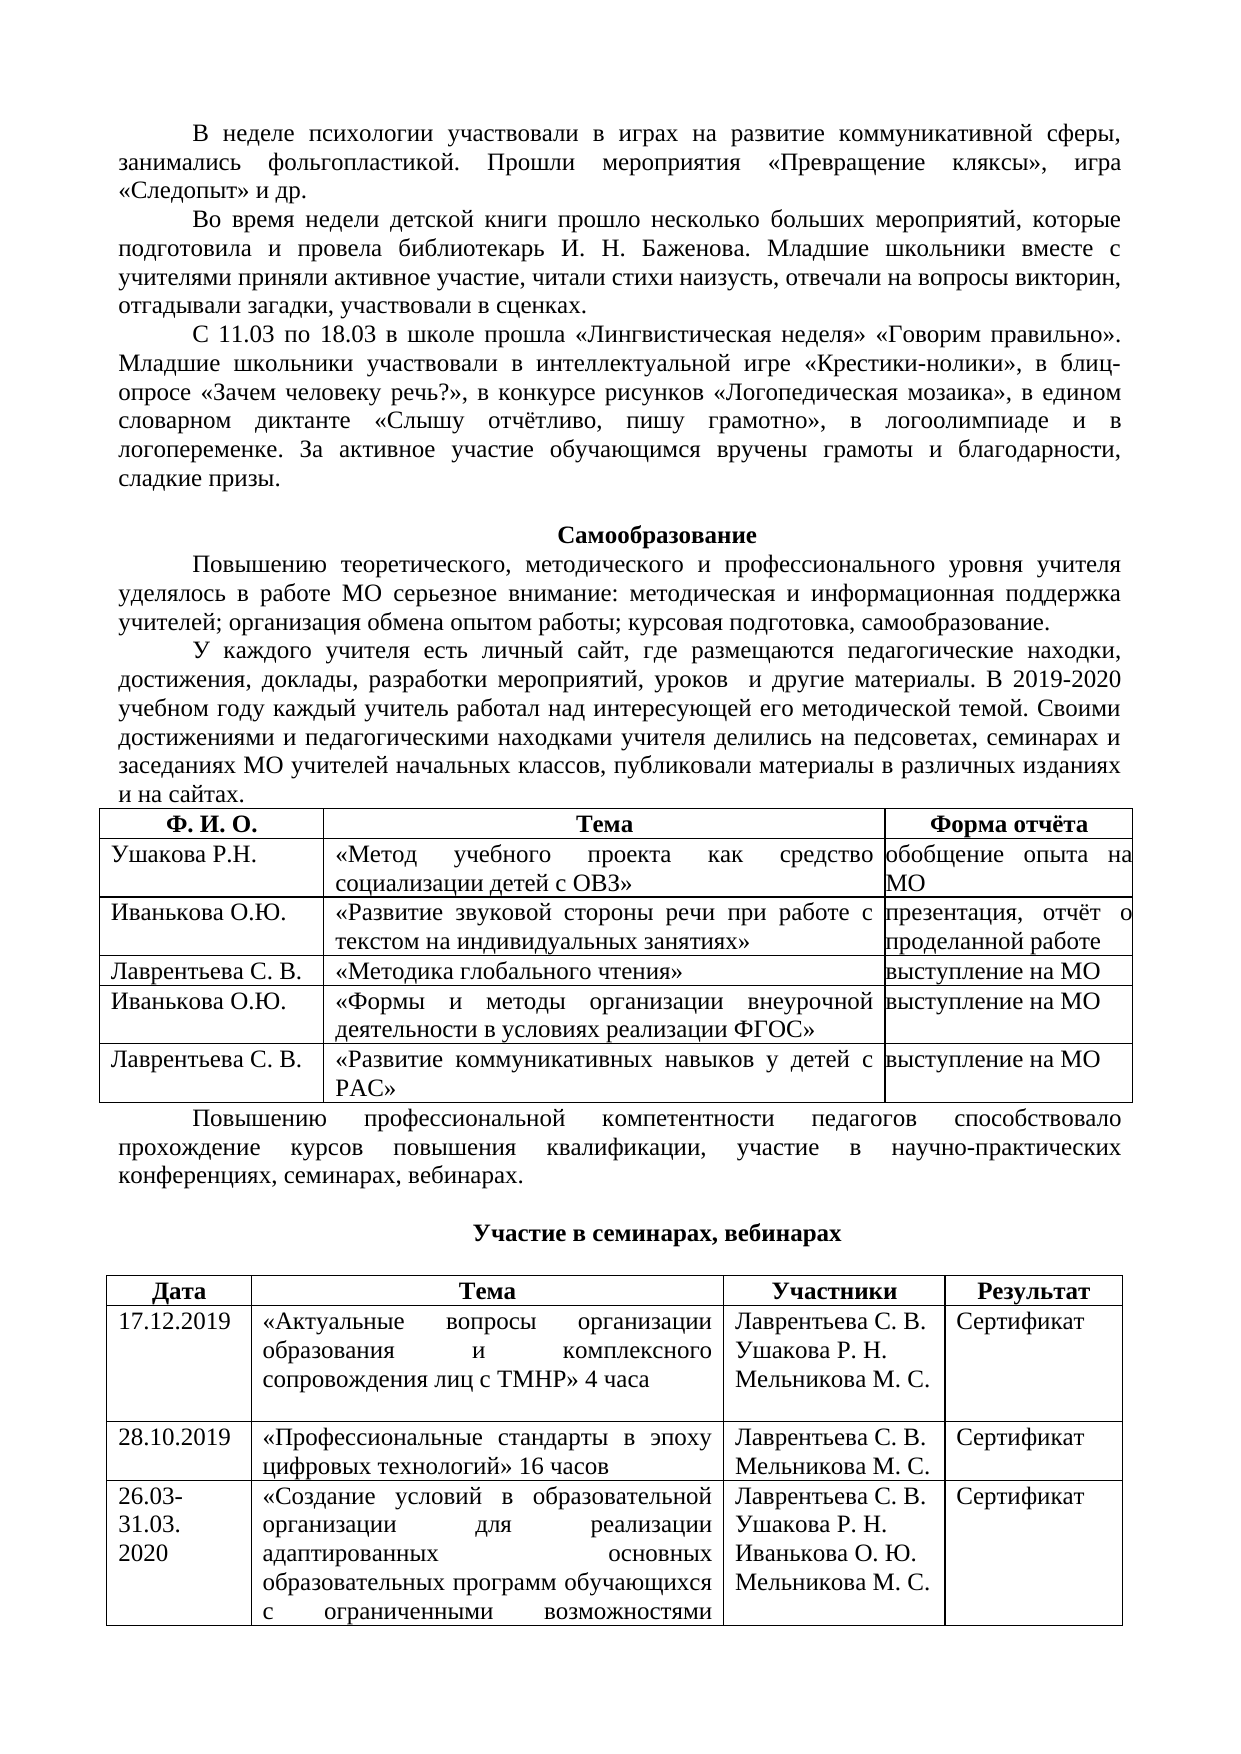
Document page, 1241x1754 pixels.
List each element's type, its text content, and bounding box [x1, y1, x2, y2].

table_cell Лаврентьева С. В. [100, 956, 323, 985]
table_cell выступление на МО [886, 956, 1132, 985]
text В неделе психологии участвовали в играх на развитие коммуникативной сферы, занимались фольгопластикой. Прошли мероприятия «Превращение кляксы», игра «Следопыт» и др. [118, 118, 1122, 204]
table_cell презентация, отчёт о проделанной работе [886, 898, 1132, 955]
table_cell «Метод учебного проекта как средство социализации детей с ОВЗ» [324, 839, 884, 896]
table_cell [252, 1481, 723, 1624]
text У каждого учителя есть личный сайт, где размещаются педагогические находки, достижения, доклады, разработки мероприятий, уроков и другие материалы. В 2019-2020 учебном году каждый учитель работал над интересующей его методической темой. Своими достижениями и педагогическими находками учителя делились на педсоветах, семинарах и заседаниях МО учителей начальных классов, публиковали материалы в различных изданиях и на сайтах. [118, 636, 1122, 808]
table_header Тема [252, 1276, 723, 1305]
text Участие в семинарах, вебинарах [118, 1218, 1122, 1247]
text Повышению теоретического, методического и профессионального уровня учителя уделялось в работе МО серьезное внимание: методическая и информационная поддержка учителей; организация обмена опытом работы; курсовая подготовка, самообразование. [118, 549, 1122, 636]
table_cell 28.10.2019 [107, 1422, 251, 1480]
text Повышению профессиональной компетентности педагогов способствовало прохождение курсов повышения квалификации, участие в научно-практических конференциях, семинарах, вебинарах. [118, 1103, 1122, 1189]
table_cell «Актуальные вопросы организации образования и комплексного сопровождения лиц с ТМНР» 4 часа [252, 1306, 723, 1421]
table_cell Лаврентьева С. В. [100, 1044, 323, 1102]
table_cell выступление на МО [886, 986, 1132, 1043]
text Самообразование [118, 521, 1122, 549]
text С 11.03 по 18.03 в школе прошла «Лингвистическая неделя» «Говорим правильно». Младшие школьники участвовали в интеллектуальной игре «Крестики-нолики», в блиц-опросе «Зачем человеку речь?», в конкурсе рисунков «Логопедическая мозаика», в едином словарном диктанте «Слышу отчётливо, пишу грамотно», в логоолимпиаде и в логопеременке. За активное участие обучающимся вручены грамоты и благодарности, сладкие призы. [118, 319, 1122, 492]
text Во время недели детской книги прошло несколько больших мероприятий, которые подготовила и провела библиотекарь И. Н. Баженова. Младшие школьники вместе с учителями приняли активное участие, читали стихи наизусть, отвечали на вопросы викторин, отгадывали загадки, участвовали в сценках. [118, 204, 1122, 319]
table_cell «Развитие звуковой стороны речи при работе с текстом на индивидуальных занятиях» [324, 898, 884, 955]
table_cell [724, 1481, 944, 1624]
table_cell Иванькова О.Ю. [100, 898, 323, 955]
table_cell 26.03-31.03. 2020 [107, 1481, 251, 1624]
table_header Результат [946, 1276, 1122, 1305]
table_cell «Профессиональные стандарты в эпоху цифровых технологий» 16 часов [252, 1422, 723, 1480]
table_cell Сертификат [946, 1481, 1122, 1624]
table_header Тема [324, 809, 884, 838]
table_cell «Формы и методы организации внеурочной деятельности в условиях реализации ФГОС» [324, 986, 884, 1043]
table_cell «Методика глобального чтения» [324, 956, 884, 985]
table_header Дата [107, 1276, 251, 1305]
table_header Форма отчёта [886, 809, 1132, 838]
table_cell Ушакова Р.Н. [100, 839, 323, 896]
table_cell Сертификат [946, 1422, 1122, 1480]
table_cell «Развитие коммуникативных навыков у детей с РАС» [324, 1044, 884, 1102]
table_cell обобщение опыта на МО [886, 839, 1132, 896]
table_cell выступление на МО [886, 1044, 1132, 1102]
table_header Ф. И. О. [100, 809, 323, 838]
table_cell Иванькова О.Ю. [100, 986, 323, 1043]
table_cell Лаврентьева С. В. Ушакова Р. Н. Мельникова М. С. [724, 1306, 944, 1421]
table_cell Сертификат [946, 1306, 1122, 1421]
table_header Участники [724, 1276, 944, 1305]
table_cell Лаврентьева С. В. Мельникова М. С. [724, 1422, 944, 1480]
table_cell 17.12.2019 [107, 1306, 251, 1421]
